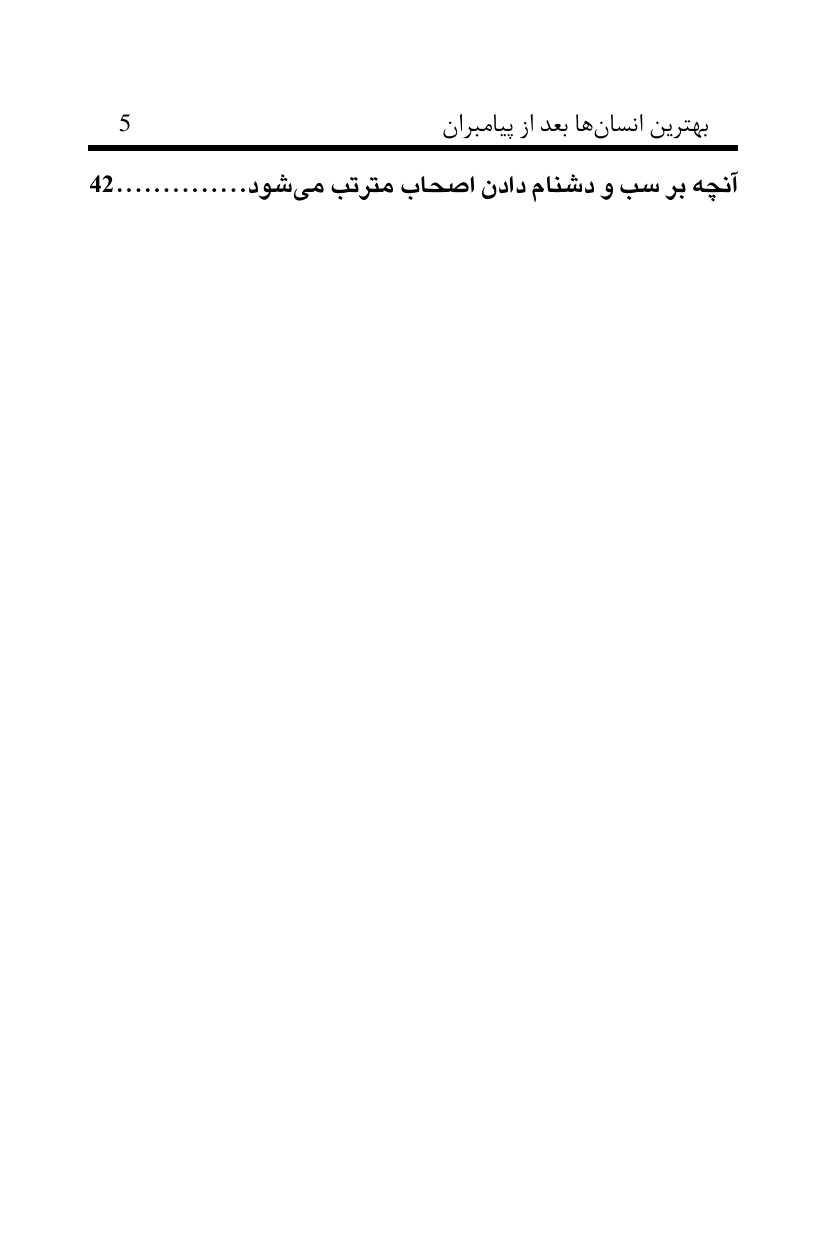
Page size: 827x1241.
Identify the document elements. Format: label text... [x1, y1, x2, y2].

text آنچه بر سب و دشنام دادن اصحاب مترتب می‌‌شود 42 [124, 161, 738, 211]
